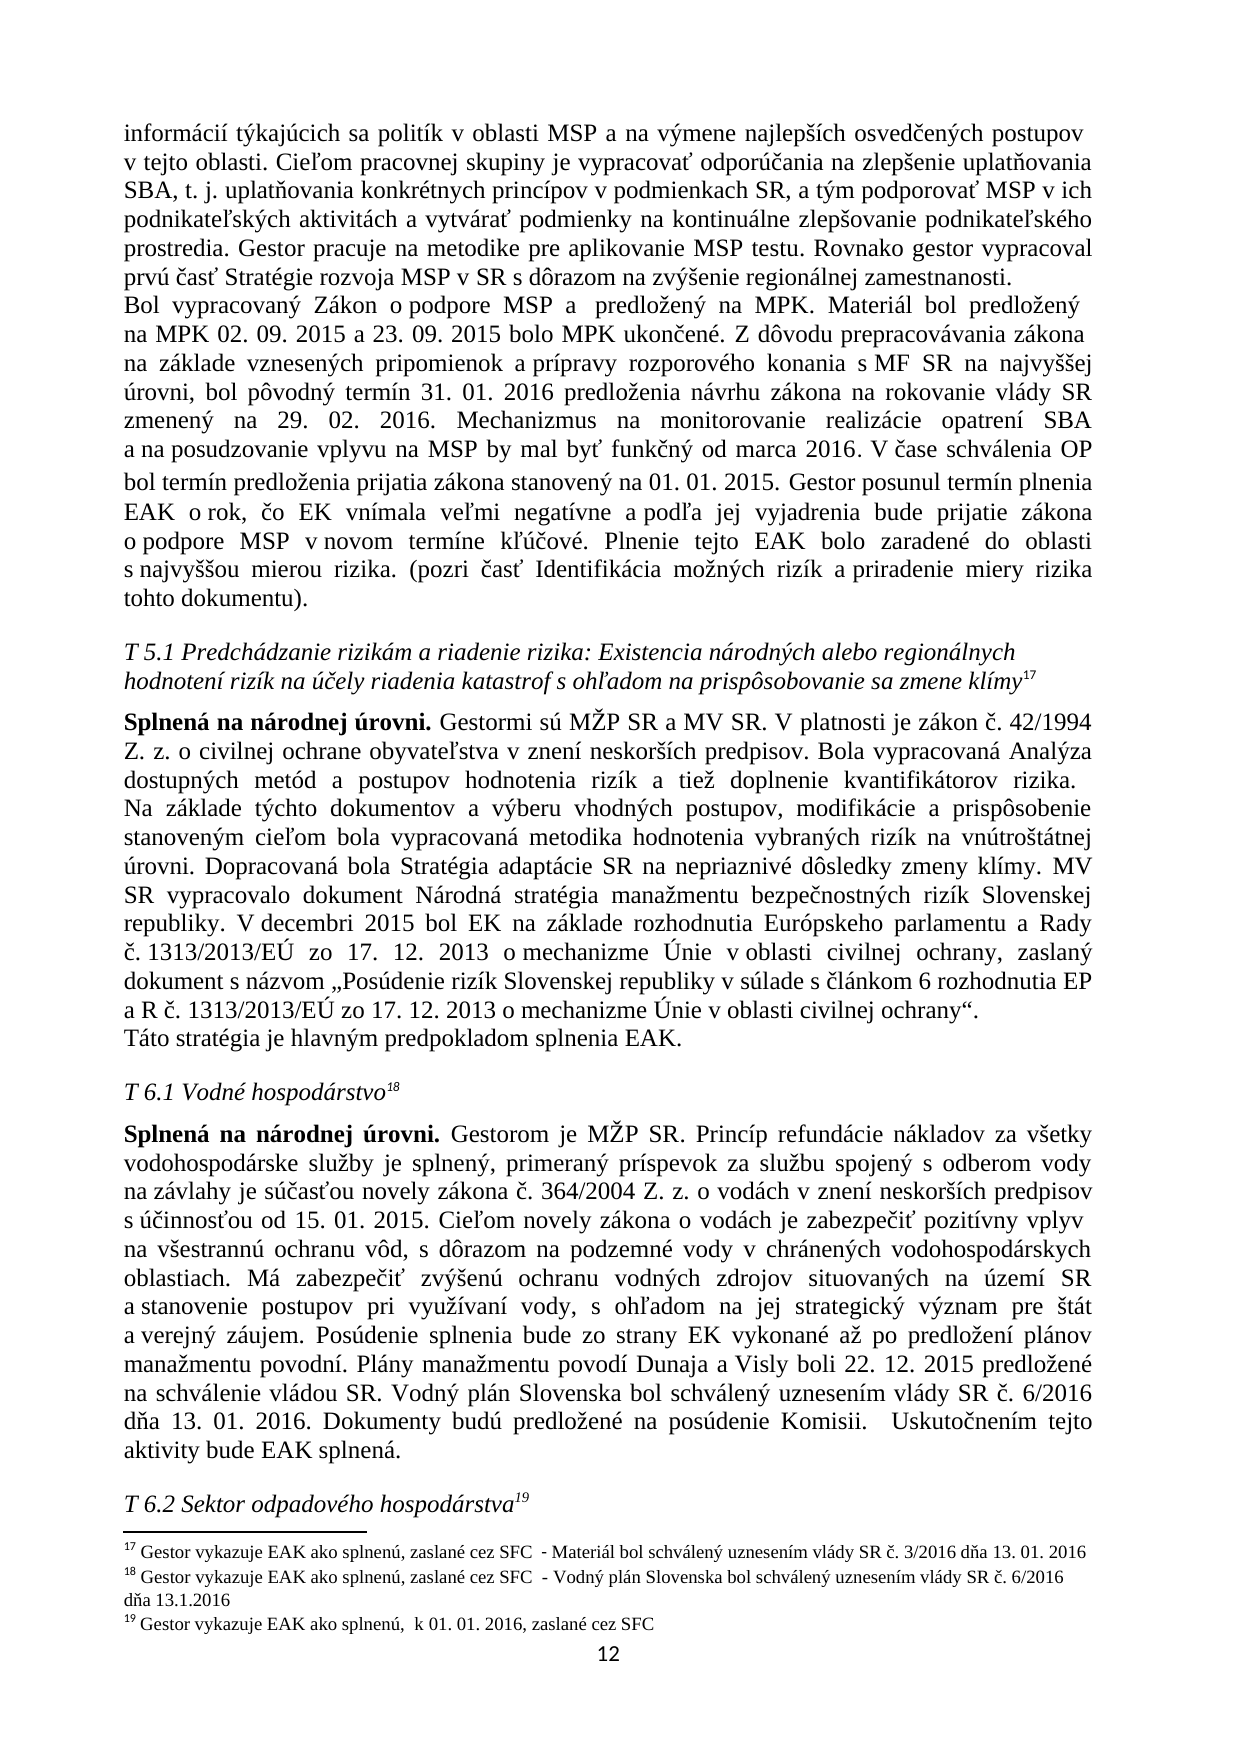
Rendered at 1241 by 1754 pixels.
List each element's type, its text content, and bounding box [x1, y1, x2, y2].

text T 5.1 Predchádzanie rizikám a riadenie rizika: Existencia národných alebo regionálnych hodnotení rizík na účely riadenia katastrof s ohľadom na prispôsobovanie sa zmene klímy [123, 637, 1093, 695]
text Splnená na národnej úrovni. Gestorom je MŽP SR. Princíp refundácie nákladov za všetky vodohospodárske služby je splnený, primeraný príspevok za službu spojený s odberom vody na závlahy je súčasťou novely zákona č. 364/2004 Z. z. o vodách v znení neskorších predpisov s účinnosťou od 15. 01. 2015. Cieľom novely zákona o vodách je zabezpečiť pozitívny vplyv na všestrannú ochranu vôd, s dôrazom na podzemné vody v chránených vodohospodárskych oblastiach. Má zabezpečiť zvýšenú ochranu vodných zdrojov situovaných na území SR a stanovenie postupov pri využívaní vody, s ohľadom na jej strategický význam pre štát a verejný záujem. Posúdenie splnenia bude zo strany EK vykonané až po predložení plánov manažmentu povodní. Plány manažmentu povodí Dunaja a Visly boli 22. 12. 2015 predložené na schválenie vládou SR. Vodný plán Slovenska bol schválený uznesením vlády SR č. 6/2016 dňa 13. 01. 2016. Dokumenty budú predložené na posúdenie Komisii. Uskutočnením tejto aktivity bude EAK splnená. [123, 1119, 1093, 1464]
text T 6.1 Vodné hospodárstvo [123, 1077, 1093, 1106]
text Splnená na národnej úrovni. Gestormi sú MŽP SR a MV SR. V platnosti je zákon č. 42/1994 Z. z. o civilnej ochrane obyvateľstva v znení neskorších predpisov. Bola vypracovaná Analýza dostupných metód a postupov hodnotenia rizík a tiež doplnenie kvantifikátorov rizika. Na základe týchto dokumentov a výberu vhodných postupov, modifikácie a prispôsobenie stanoveným cieľom bola vypracovaná metodika hodnotenia vybraných rizík na vnútroštátnej úrovni. Dopracovaná bola Stratégia adaptácie SR na nepriaznivé dôsledky zmeny klímy. MV SR vypracovalo dokument Národná stratégia manažmentu bezpečnostných rizík Slovenskej republiky. V decembri 2015 bol EK na základe rozhodnutia Európskeho parlamentu a Rady č. 1313/2013/EÚ zo 17. 12. 2013 o mechanizme Únie v oblasti civilnej ochrany, zaslaný dokument s názvom „Posúdenie rizík Slovenskej republiky v súlade s článkom 6 rozhodnutia EP a R č. 1313/2013/EÚ zo 17. 12. 2013 o mechanizme Únie v oblasti civilnej ochrany“. [123, 707, 1093, 1023]
text T 6.2 Sektor odpadového hospodárstva [123, 1489, 1093, 1518]
text Bol vypracovaný Zákon o podpore MSP a predložený na MPK. Materiál bol predložený na MPK 02. 09. 2015 a 23. 09. 2015 bolo MPK ukončené. Z dôvodu prepracovávania zákona na základe vznesených pripomienok a prípravy rozporového konania s MF SR na najvyššej úrovni, bol pôvodný termín 31. 01. 2016 predloženia návrhu zákona na rokovanie vlády SR zmenený na 29. 02. 2016. Mechanizmus na monitorovanie realizácie opatrení SBA a na posudzovanie vplyvu na MSP by mal byť funkčný od marca 2016. V čase schválenia OP bol termín predloženia prijatia zákona stanovený na 01. 01. 2015. Gestor posunul termín plnenia EAK o rok, čo EK vnímala veľmi negatívne a podľa jej vyjadrenia bude prijatie zákona o podpore MSP v novom termíne kľúčové. Plnenie tejto EAK bolo zaradené do oblasti s najvyššou mierou rizika. (pozri časť Identifikácia možných rizík a priradenie miery rizika tohto dokumentu). [123, 291, 1093, 612]
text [123, 118, 1093, 291]
text Táto stratégia je hlavným predpokladom splnenia EAK. [123, 1023, 1093, 1052]
